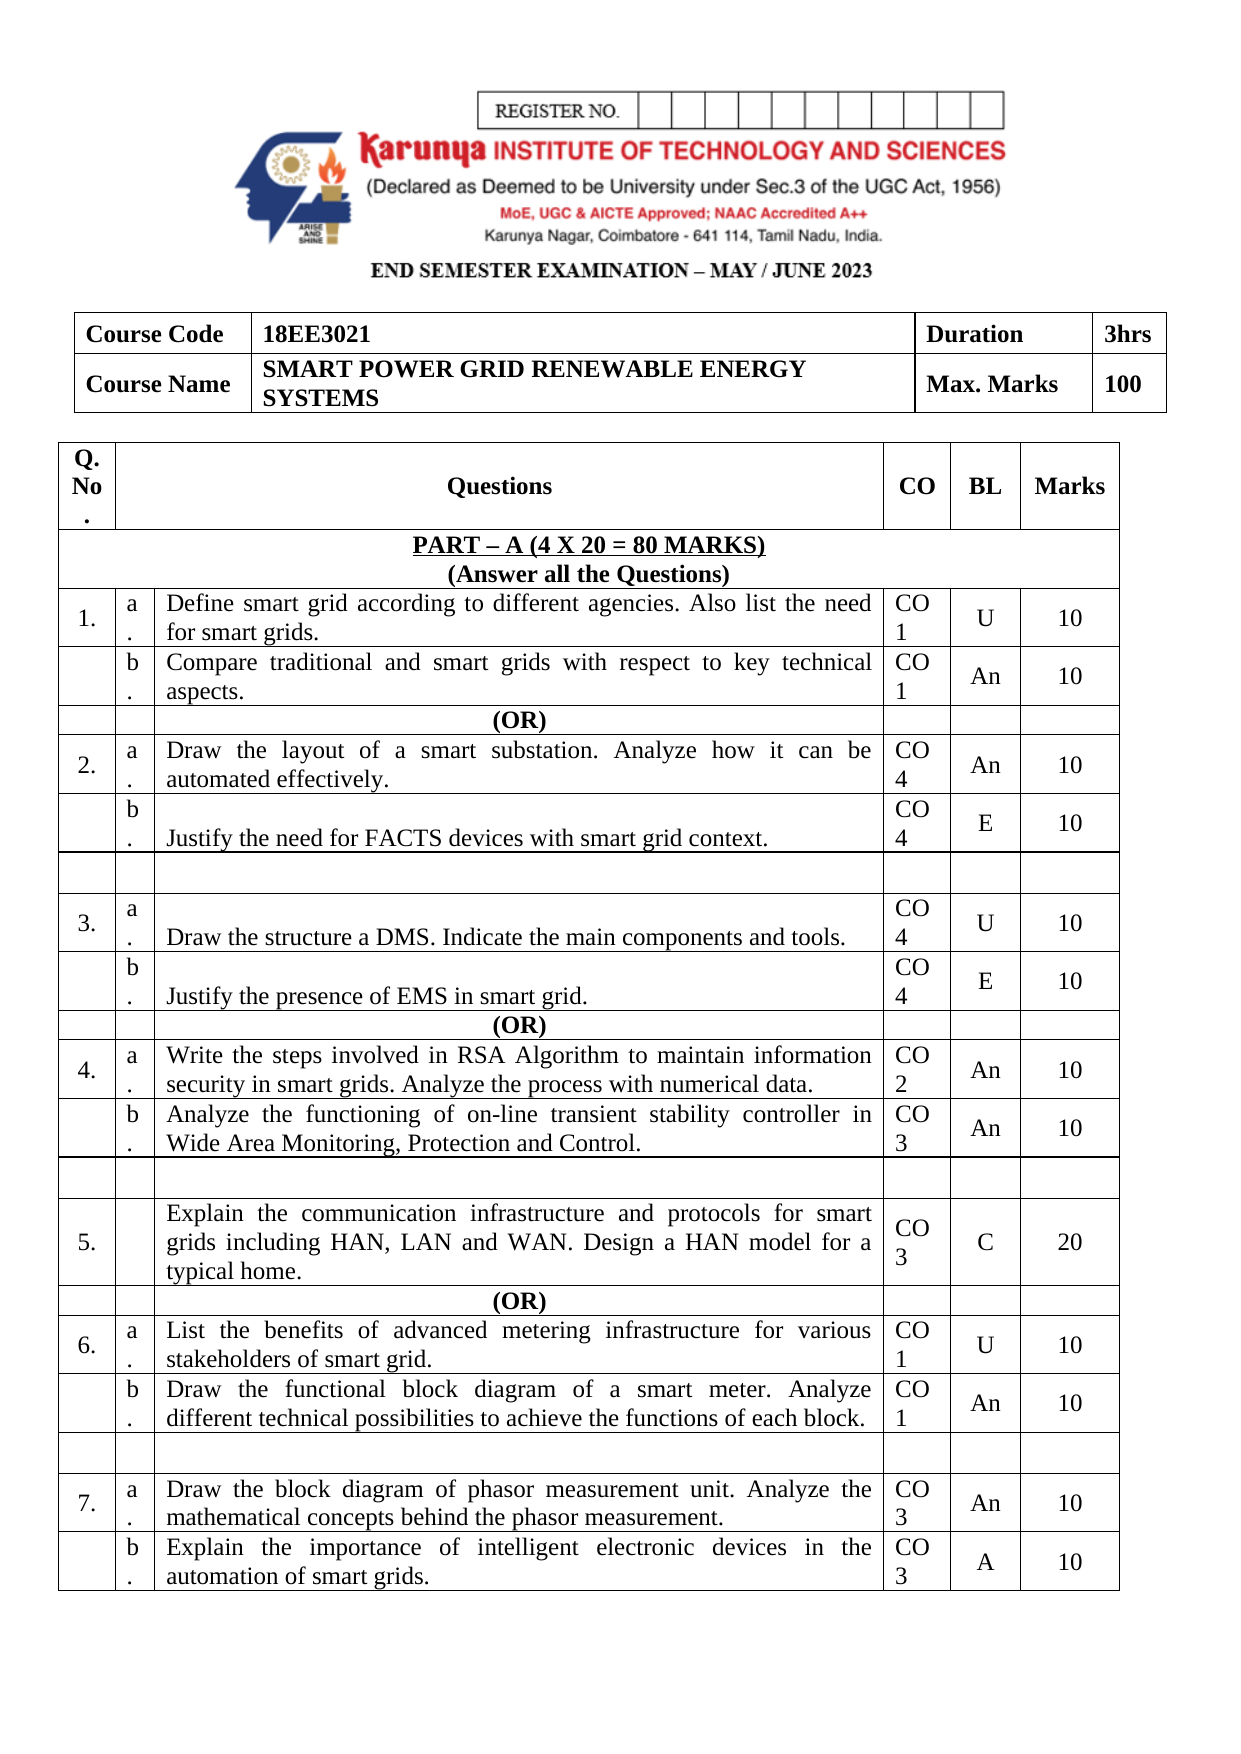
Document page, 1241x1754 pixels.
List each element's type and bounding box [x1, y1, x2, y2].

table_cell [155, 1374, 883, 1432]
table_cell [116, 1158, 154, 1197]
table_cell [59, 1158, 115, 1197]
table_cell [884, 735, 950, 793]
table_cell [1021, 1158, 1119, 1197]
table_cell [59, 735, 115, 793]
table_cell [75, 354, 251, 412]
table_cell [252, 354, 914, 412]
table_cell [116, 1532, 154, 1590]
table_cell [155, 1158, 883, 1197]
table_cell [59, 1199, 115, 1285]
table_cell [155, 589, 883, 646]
picture [231, 89, 1009, 284]
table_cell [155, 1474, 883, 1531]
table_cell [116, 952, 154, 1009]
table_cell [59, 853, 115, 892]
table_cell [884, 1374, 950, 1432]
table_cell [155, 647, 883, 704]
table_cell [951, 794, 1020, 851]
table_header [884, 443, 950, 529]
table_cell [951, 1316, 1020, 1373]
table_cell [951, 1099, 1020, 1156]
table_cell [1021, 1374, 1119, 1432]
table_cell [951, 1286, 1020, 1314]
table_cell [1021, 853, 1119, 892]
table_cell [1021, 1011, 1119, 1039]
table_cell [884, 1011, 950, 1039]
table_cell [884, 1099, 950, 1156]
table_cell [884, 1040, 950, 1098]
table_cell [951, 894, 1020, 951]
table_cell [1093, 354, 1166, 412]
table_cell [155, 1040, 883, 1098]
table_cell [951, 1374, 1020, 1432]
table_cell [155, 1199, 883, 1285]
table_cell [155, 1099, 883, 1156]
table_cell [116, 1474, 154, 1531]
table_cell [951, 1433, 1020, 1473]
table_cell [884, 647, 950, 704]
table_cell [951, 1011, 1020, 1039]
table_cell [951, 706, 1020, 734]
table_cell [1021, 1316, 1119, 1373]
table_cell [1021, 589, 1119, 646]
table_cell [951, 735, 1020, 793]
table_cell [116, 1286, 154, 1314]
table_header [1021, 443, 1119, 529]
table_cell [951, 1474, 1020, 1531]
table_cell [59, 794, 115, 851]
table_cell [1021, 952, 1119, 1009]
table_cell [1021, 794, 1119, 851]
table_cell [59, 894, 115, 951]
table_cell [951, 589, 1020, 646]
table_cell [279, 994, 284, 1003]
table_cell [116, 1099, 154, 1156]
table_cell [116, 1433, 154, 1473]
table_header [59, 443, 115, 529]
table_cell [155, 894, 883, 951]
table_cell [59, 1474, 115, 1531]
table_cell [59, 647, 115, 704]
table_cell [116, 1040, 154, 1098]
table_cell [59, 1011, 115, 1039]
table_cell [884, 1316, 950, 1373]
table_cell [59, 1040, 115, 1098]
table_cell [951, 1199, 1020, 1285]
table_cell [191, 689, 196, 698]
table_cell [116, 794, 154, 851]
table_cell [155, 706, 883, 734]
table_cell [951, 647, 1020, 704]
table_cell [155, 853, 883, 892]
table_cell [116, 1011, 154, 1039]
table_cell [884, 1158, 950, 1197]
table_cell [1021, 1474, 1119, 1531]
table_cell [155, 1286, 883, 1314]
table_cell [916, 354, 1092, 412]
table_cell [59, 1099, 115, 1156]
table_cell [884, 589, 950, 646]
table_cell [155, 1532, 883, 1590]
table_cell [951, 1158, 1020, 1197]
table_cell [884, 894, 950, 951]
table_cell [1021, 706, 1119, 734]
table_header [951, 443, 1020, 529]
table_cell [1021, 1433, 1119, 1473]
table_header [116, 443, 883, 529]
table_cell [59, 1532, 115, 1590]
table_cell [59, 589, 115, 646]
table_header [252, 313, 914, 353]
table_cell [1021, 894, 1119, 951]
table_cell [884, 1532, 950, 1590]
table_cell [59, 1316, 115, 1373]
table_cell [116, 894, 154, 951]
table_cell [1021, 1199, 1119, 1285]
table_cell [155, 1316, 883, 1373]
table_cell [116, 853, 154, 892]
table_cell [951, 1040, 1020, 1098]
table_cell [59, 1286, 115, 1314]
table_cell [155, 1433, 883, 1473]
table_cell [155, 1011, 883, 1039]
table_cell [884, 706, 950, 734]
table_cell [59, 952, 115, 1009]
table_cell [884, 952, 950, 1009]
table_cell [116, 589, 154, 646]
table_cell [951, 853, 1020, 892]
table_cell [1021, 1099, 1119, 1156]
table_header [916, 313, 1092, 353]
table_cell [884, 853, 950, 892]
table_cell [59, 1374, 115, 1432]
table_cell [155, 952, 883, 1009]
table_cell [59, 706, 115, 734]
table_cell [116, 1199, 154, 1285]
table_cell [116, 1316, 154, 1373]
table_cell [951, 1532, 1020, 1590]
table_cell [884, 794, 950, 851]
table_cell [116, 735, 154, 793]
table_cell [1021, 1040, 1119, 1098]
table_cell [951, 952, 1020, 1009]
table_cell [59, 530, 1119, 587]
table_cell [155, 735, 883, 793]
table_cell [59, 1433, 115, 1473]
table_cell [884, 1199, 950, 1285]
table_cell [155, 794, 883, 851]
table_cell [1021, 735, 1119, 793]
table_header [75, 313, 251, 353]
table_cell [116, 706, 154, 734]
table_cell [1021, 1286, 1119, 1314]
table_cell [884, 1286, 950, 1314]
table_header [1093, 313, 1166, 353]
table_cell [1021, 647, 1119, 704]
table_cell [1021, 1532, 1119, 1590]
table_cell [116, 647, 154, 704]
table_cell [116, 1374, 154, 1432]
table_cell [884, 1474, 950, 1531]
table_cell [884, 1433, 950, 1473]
